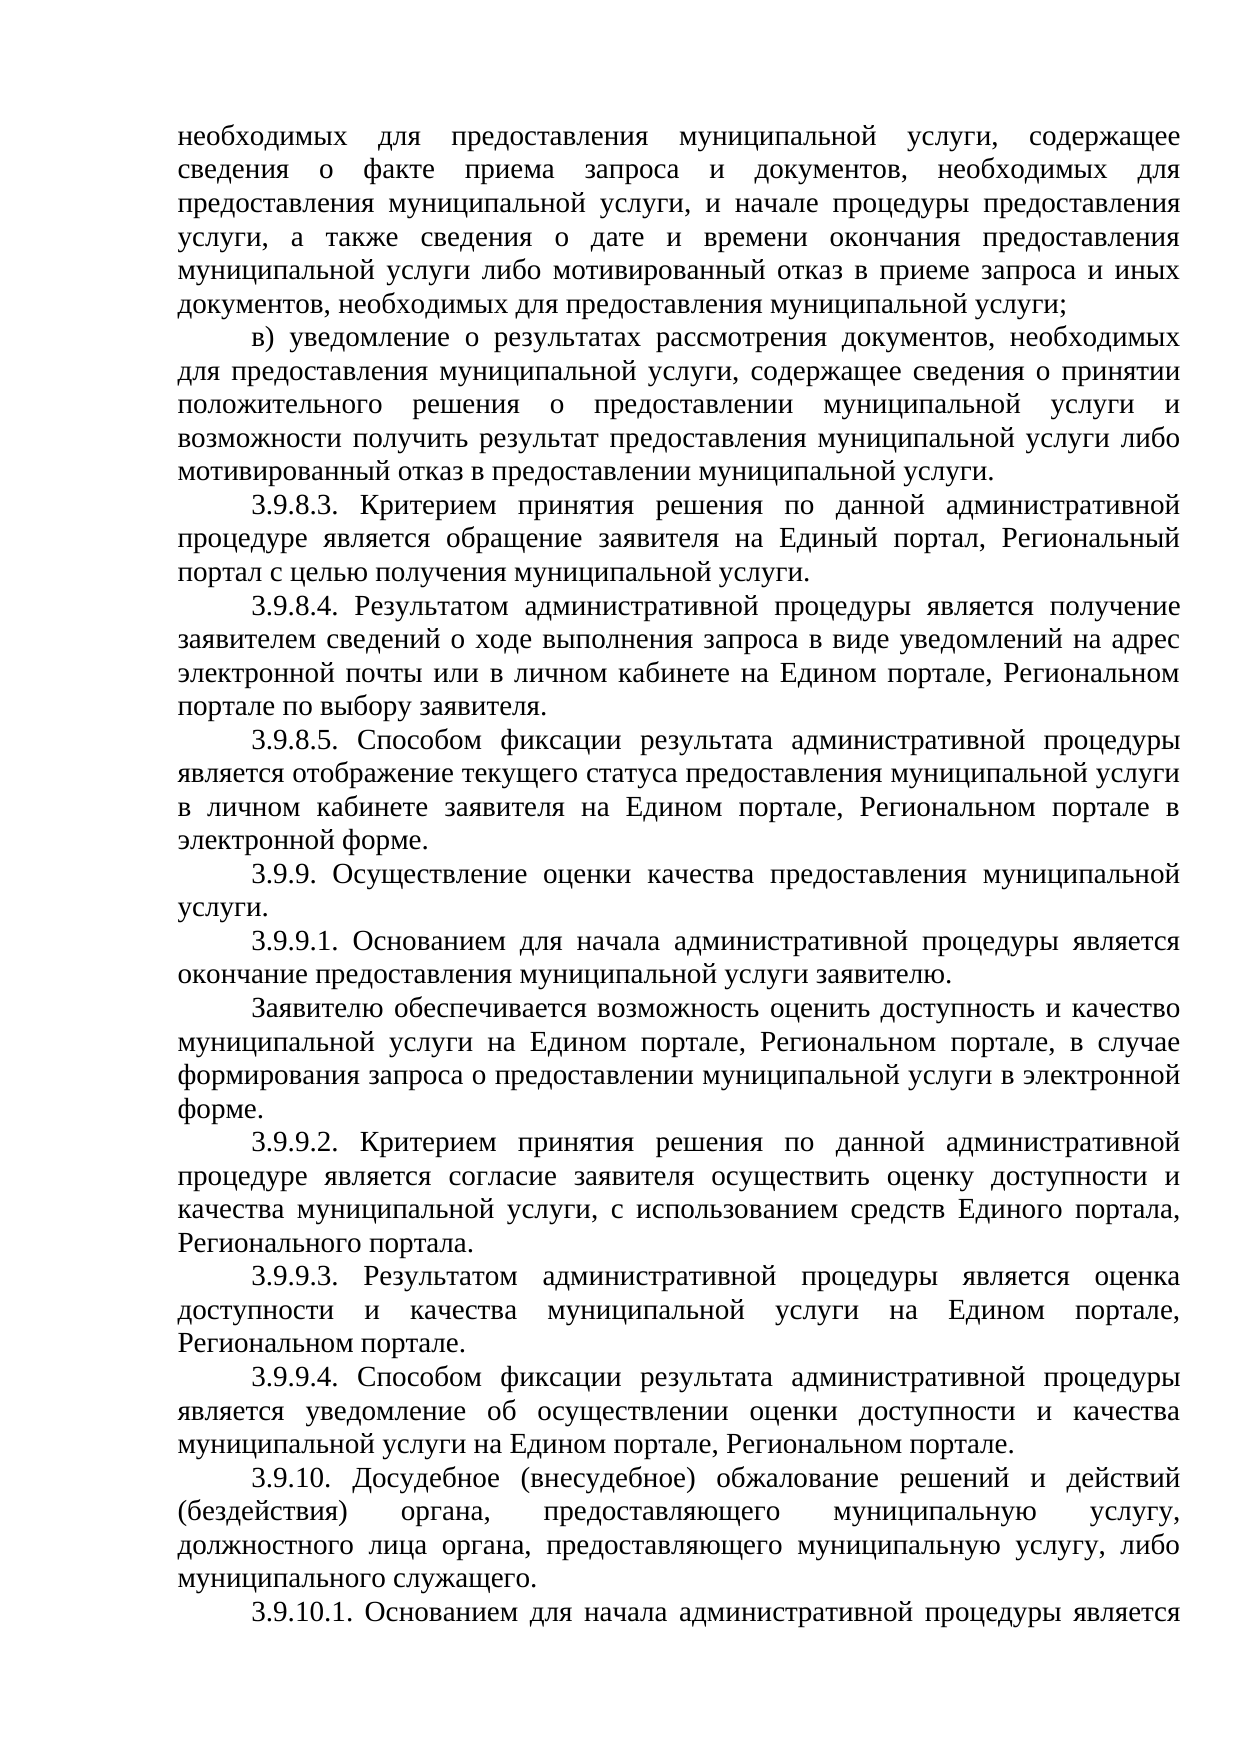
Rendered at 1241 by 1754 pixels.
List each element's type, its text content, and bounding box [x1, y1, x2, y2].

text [177, 118, 1181, 319]
text 3.9.8.5. Способом фиксации результата административной процедуры является отображение текущего статуса предоставления муниципальной услуги в личном кабинете заявителя на Едином портале, Региональном портале в электронной форме. [177, 722, 1181, 856]
text 3.9.9.2. Критерием принятия решения по данной административной процедуре является согласие заявителя осуществить оценку доступности и качества муниципальной услуги, с использованием средств Единого портала, Регионального портала. [177, 1124, 1181, 1258]
text 3.9.9.4. Способом фиксации результата административной процедуры является уведомление об осуществлении оценки доступности и качества муниципальной услуги на Едином портале, Региональном портале. [177, 1359, 1181, 1460]
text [177, 1594, 1181, 1627]
text 3.9.8.3. Критерием принятия решения по данной административной процедуре является обращение заявителя на Единый портал, Региональный портал с целью получения муниципальной услуги. [177, 487, 1181, 588]
text в) уведомление о результатах рассмотрения документов, необходимых для предоставления муниципальной услуги, содержащее сведения о принятии положительного решения о предоставлении муниципальной услуги и возможности получить результат предоставления муниципальной услуги либо мотивированный отказ в предоставлении муниципальной услуги. [177, 319, 1181, 487]
text 3.9.10. Досудебное (внесудебное) обжалование решений и действий (бездействия) органа, предоставляющего муниципальную услугу, должностного лица органа, предоставляющего муниципальную услугу, либо муниципального служащего. [177, 1460, 1181, 1594]
text Заявителю обеспечивается возможность оценить доступность и качество муниципальной услуги на Едином портале, Региональном портале, в случае формирования запроса о предоставлении муниципальной услуги в электронной форме. [177, 990, 1181, 1124]
text 3.9.9. Осуществление оценки качества предоставления муниципальной услуги. [177, 856, 1181, 923]
text 3.9.8.4. Результатом административной процедуры является получение заявителем сведений о ходе выполнения запроса в виде уведомлений на адрес электронной почты или в личном кабинете на Едином портале, Региональном портале по выбору заявителя. [177, 588, 1181, 722]
text 3.9.9.1. Основанием для начала административной процедуры является окончание предоставления муниципальной услуги заявителю. [177, 923, 1181, 990]
text 3.9.9.3. Результатом административной процедуры является оценка доступности и качества муниципальной услуги на Едином портале, Региональном портале. [177, 1258, 1181, 1359]
